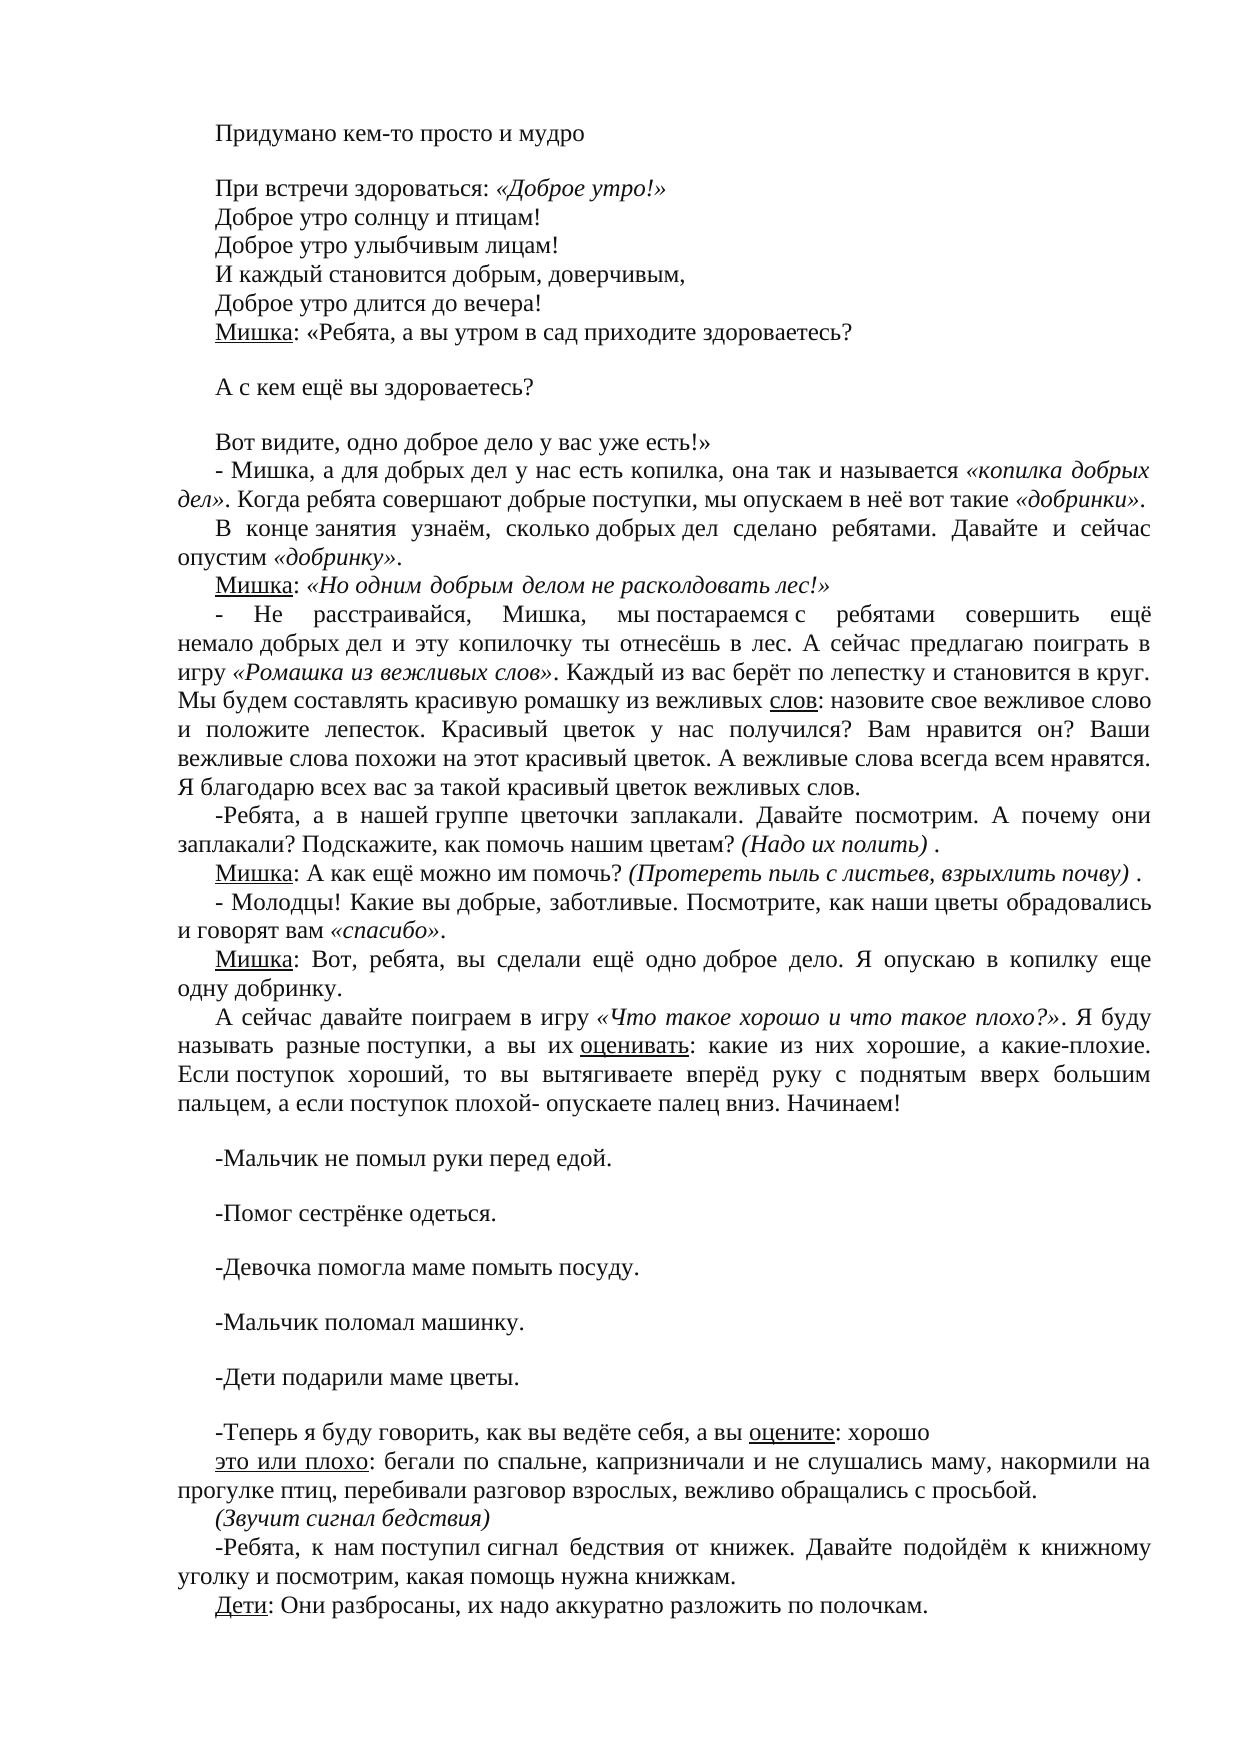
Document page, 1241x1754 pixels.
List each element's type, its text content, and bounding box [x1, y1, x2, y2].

text Доброе утро солнцу и птицам! [177, 202, 1152, 231]
text Вот видите, одно доброе дело у вас уже есть!» [177, 427, 1152, 455]
text -Помог сестрёнке одеться. [177, 1198, 1152, 1226]
text -Дети подарили маме цветы. [177, 1362, 1152, 1391]
text При встречи здороваться: «Доброе утро!» [177, 173, 1152, 202]
text -Мальчик поломал машинку. [177, 1307, 1152, 1336]
text это или плохо: бегали по спальне, капризничали и не слушались маму, накормили на прогулке птиц, перебивали разговор взрослых, вежливо обращались с просьбой. [177, 1446, 1152, 1503]
text -Ребята, к нам поступил сигнал бедствия от книжек. Давайте подойдём к книжному уголку и посмотрим, какая помощь нужна книжкам. [177, 1532, 1152, 1590]
text И каждый становится добрым, доверчивым, [177, 259, 1152, 288]
text - Не расстраивайся, Мишка, мы постараемся с ребятами совершить ещё немало добрых дел и эту копилочку ты отнесёшь в лес. А сейчас предлагаю поиграть в игру «Ромашка из вежливых слов». Каждый из вас берёт по лепестку и становится в круг. Мы будем составлять красивую ромашку из вежливых слов: назовите свое вежливое слово и положите лепесток. Красивый цветок у нас получился? Вам нравится он? Ваши вежливые слова похожи на этот красивый цветок. А вежливые слова всегда всем нравятся. Я благодарю всех вас за такой красивый цветок вежливых слов. [177, 599, 1152, 800]
text -Девочка помогла маме помыть посуду. [177, 1252, 1152, 1281]
text Дети: Они разбросаны, их надо аккуратно разложить по полочкам. [177, 1590, 1152, 1618]
text А с кем ещё вы здороваетесь? [177, 372, 1152, 400]
text - Мишка, а для добрых дел у нас есть копилка, она так и называется «копилка добрых дел». Когда ребята совершают добрые поступки, мы опускаем в неё вот такие «добринки». [177, 455, 1152, 513]
text - Молодцы! Какие вы добрые, заботливые. Посмотрите, как наши цветы обрадовались и говорят вам «спасибо». [177, 887, 1152, 944]
text (Звучит сигнал бедствия) [177, 1503, 1152, 1532]
text Мишка: А как ещё можно им помочь? (Протереть пыль с листьев, взрыхлить почву) . [177, 858, 1152, 887]
text Доброе утро длится до вечера! [177, 288, 1152, 317]
text Мишка: Вот, ребята, вы сделали ещё одно доброе дело. Я опускаю в копилку еще одну добринку. [177, 944, 1152, 1002]
text Мишка: «Ребята, а вы утром в сад приходите здороваетесь? [177, 317, 1152, 346]
text Мишка: «Но одним добрым делом не расколдовать лес!» [177, 570, 1152, 599]
text -Мальчик не помыл руки перед едой. [177, 1143, 1152, 1171]
text А сейчас давайте поиграем в игру «Что такое хорошо и что такое плохо?». Я буду называть разные поступки, а вы их оценивать: какие из них хорошие, а какие-плохие. Если поступок хороший, то вы вытягиваете вперёд руку с поднятым вверх большим пальцем, а если поступок плохой- опускаете палец вниз. Начинаем! [177, 1002, 1152, 1117]
text Доброе утро улыбчивым лицам! [177, 231, 1152, 259]
text Придумано кем-то просто и мудро [177, 118, 1152, 147]
text -Теперь я буду говорить, как вы ведёте себя, а вы оцените: хорошо [177, 1417, 1152, 1446]
text В конце занятия узнаём, сколько добрых дел сделано ребятами. Давайте и сейчас опустим «добринку». [177, 513, 1152, 570]
text -Ребята, а в нашей группе цветочки заплакали. Давайте посмотрим. А почему они заплакали? Подскажите, как помочь нашим цветам? (Надо их полить) . [177, 800, 1152, 858]
